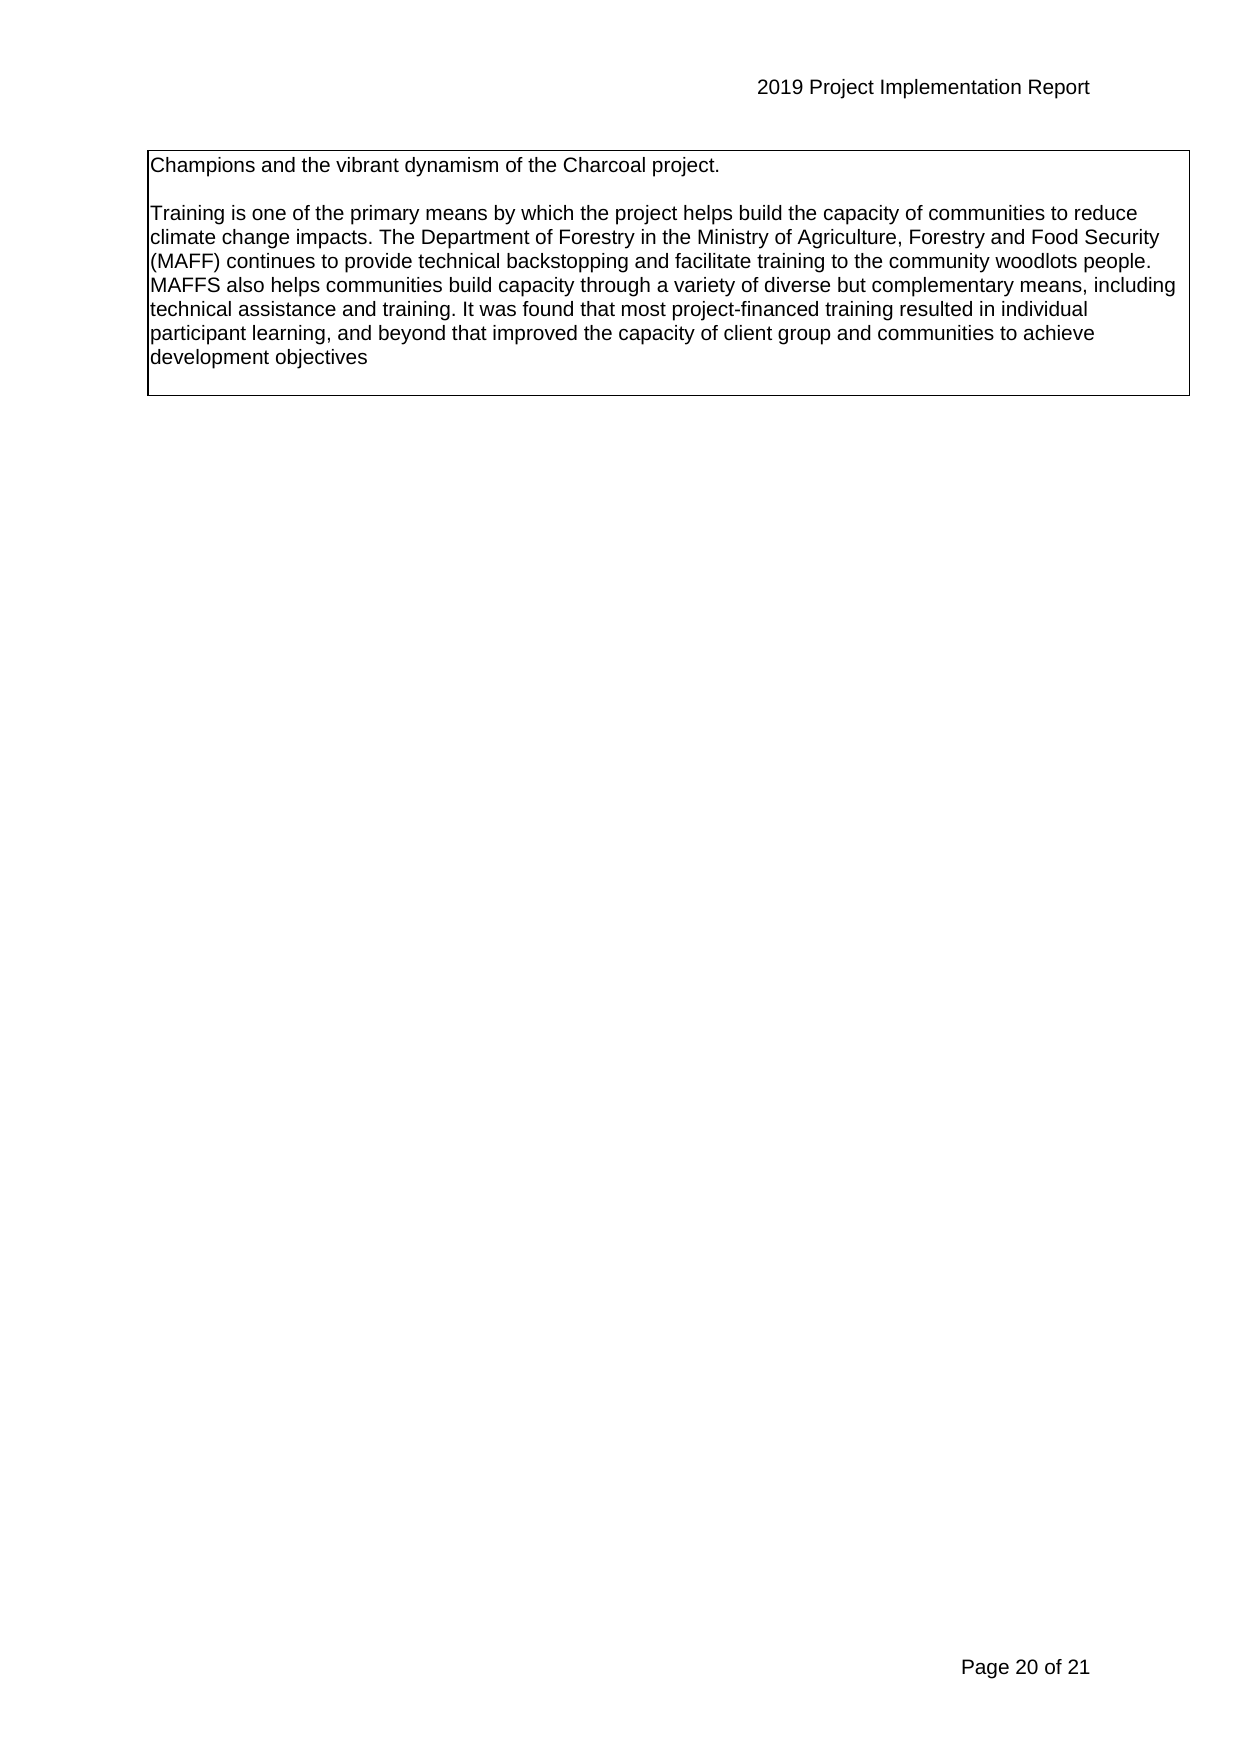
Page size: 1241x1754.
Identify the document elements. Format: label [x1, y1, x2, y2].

table_cell [149, 151, 1189, 395]
